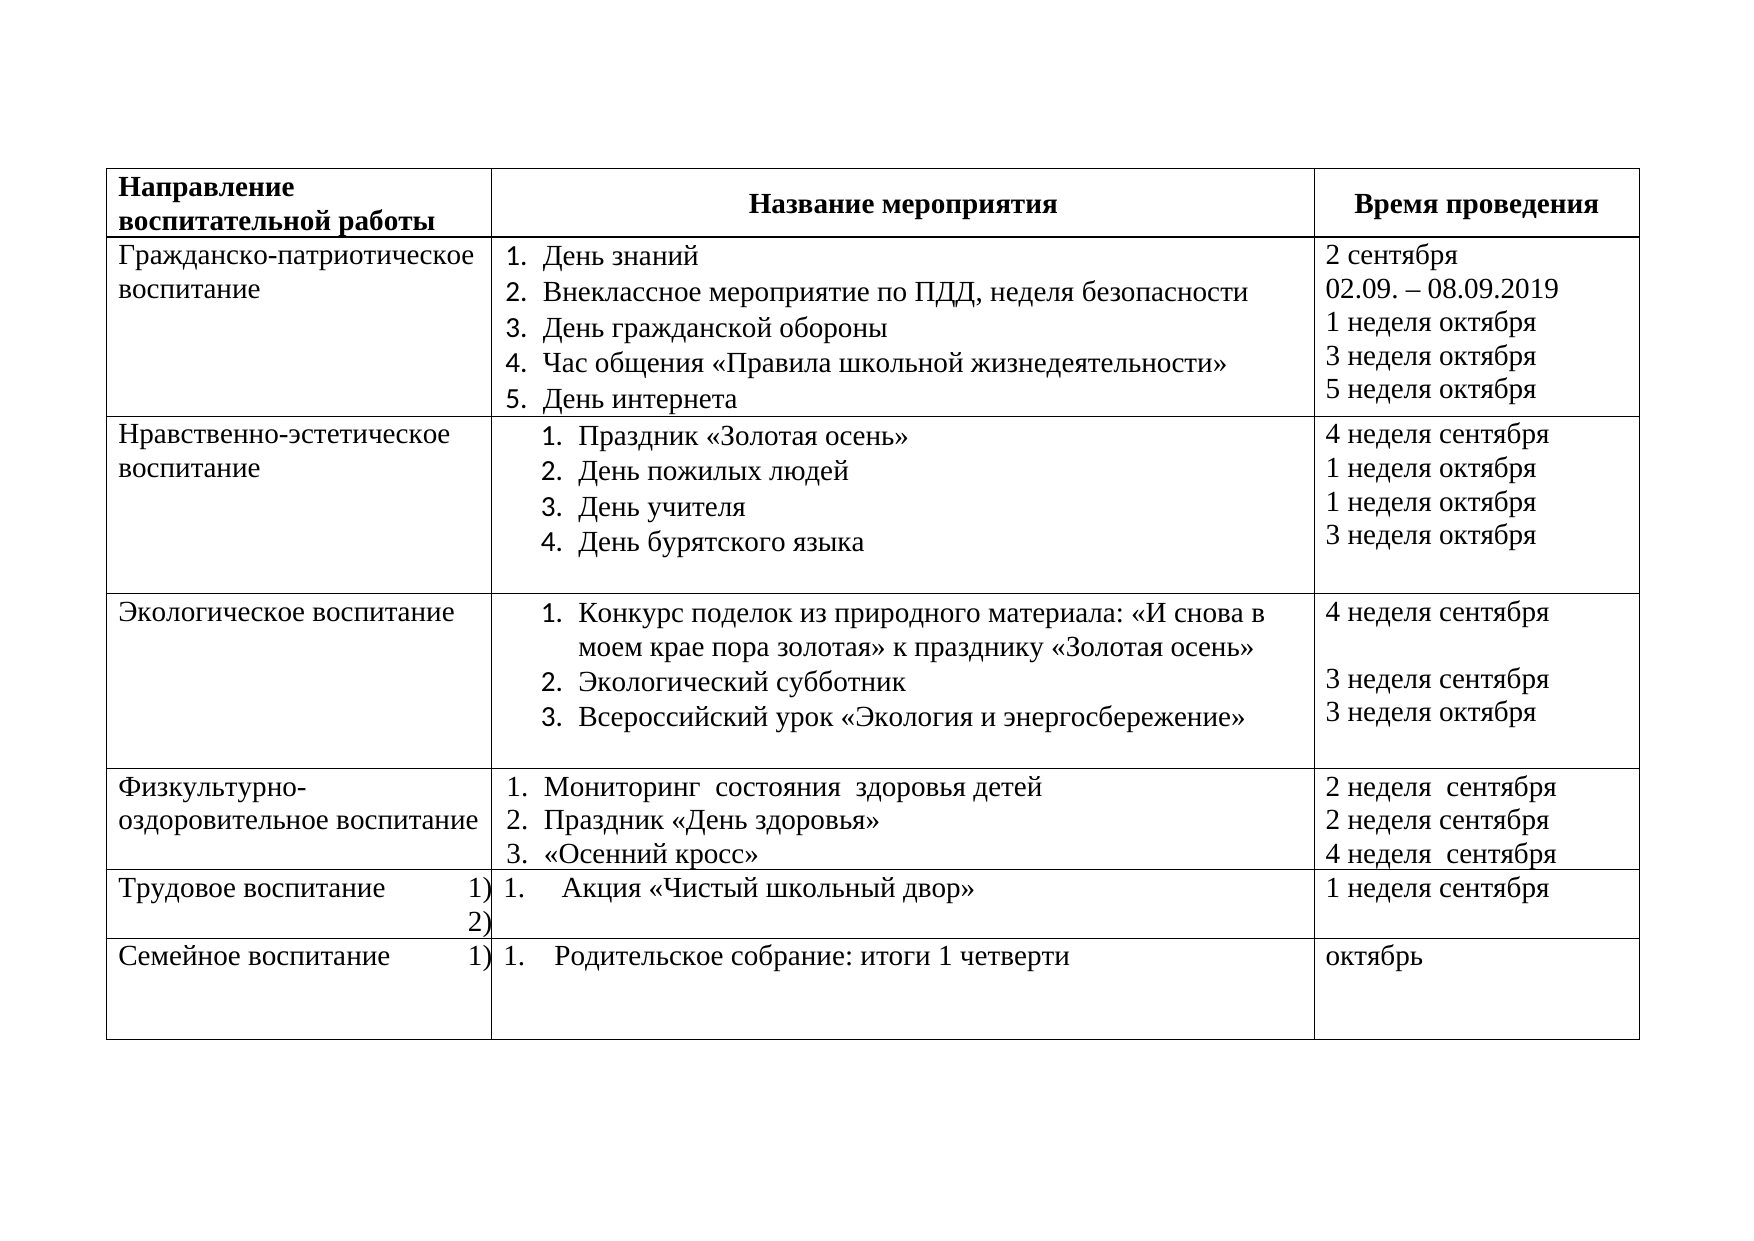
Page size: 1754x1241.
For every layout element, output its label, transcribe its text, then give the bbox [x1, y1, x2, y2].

table_cell Праздник «Золотая осень» День пожилых людей День учителя День бурятского языка [492, 417, 1314, 593]
table_cell октябрь [1315, 939, 1639, 1039]
table_cell Физкультурно-оздоровительное воспитание [107, 769, 491, 869]
table_header Время проведения [1315, 169, 1639, 236]
table_header Название мероприятия [492, 169, 1314, 236]
table_cell 2 сентября 02.09. – 08.09.2019 1 неделя октября 3 неделя октября 5 неделя октября [1315, 238, 1639, 416]
table_cell 2 неделя сентября 2 неделя сентября 4 неделя сентября [1315, 769, 1639, 869]
table_cell Семейное воспитание [107, 939, 491, 1039]
table_cell Трудовое воспитание [107, 870, 491, 937]
table_cell Мониторинг состояния здоровья детей Праздник «День здоровья» «Осенний кросс» [492, 769, 1314, 869]
table_cell 4 неделя сентября 3 неделя сентября 3 неделя октября [1315, 594, 1639, 768]
table_cell 1. Акция «Чистый школьный двор» [492, 870, 1314, 937]
table_cell День знаний Внеклассное мероприятие по ПДД, неделя безопасности День гражданской обороны Час общения «Правила школьной жизнедеятельности» День интернета [492, 238, 1314, 416]
table_cell 1. Родительское собрание: итоги 1 четверти [492, 939, 1314, 1039]
table_cell Экологическое воспитание [107, 594, 491, 768]
table_cell 1 неделя сентября [1315, 870, 1639, 937]
table_header Направление воспитательной работы [107, 169, 491, 236]
table_cell Нравственно-эстетическое воспитание [107, 417, 491, 593]
table_cell Конкурс поделок из природного материала: «И снова в моем крае пора золотая» к празднику «Золотая осень» Экологический субботник Всероссийский урок «Экология и энергосбережение» [492, 594, 1314, 768]
table_cell 4 неделя сентября 1 неделя октября 1 неделя октября 3 неделя октября [1315, 417, 1639, 593]
table_cell Гражданско-патриотическое воспитание [107, 238, 491, 416]
